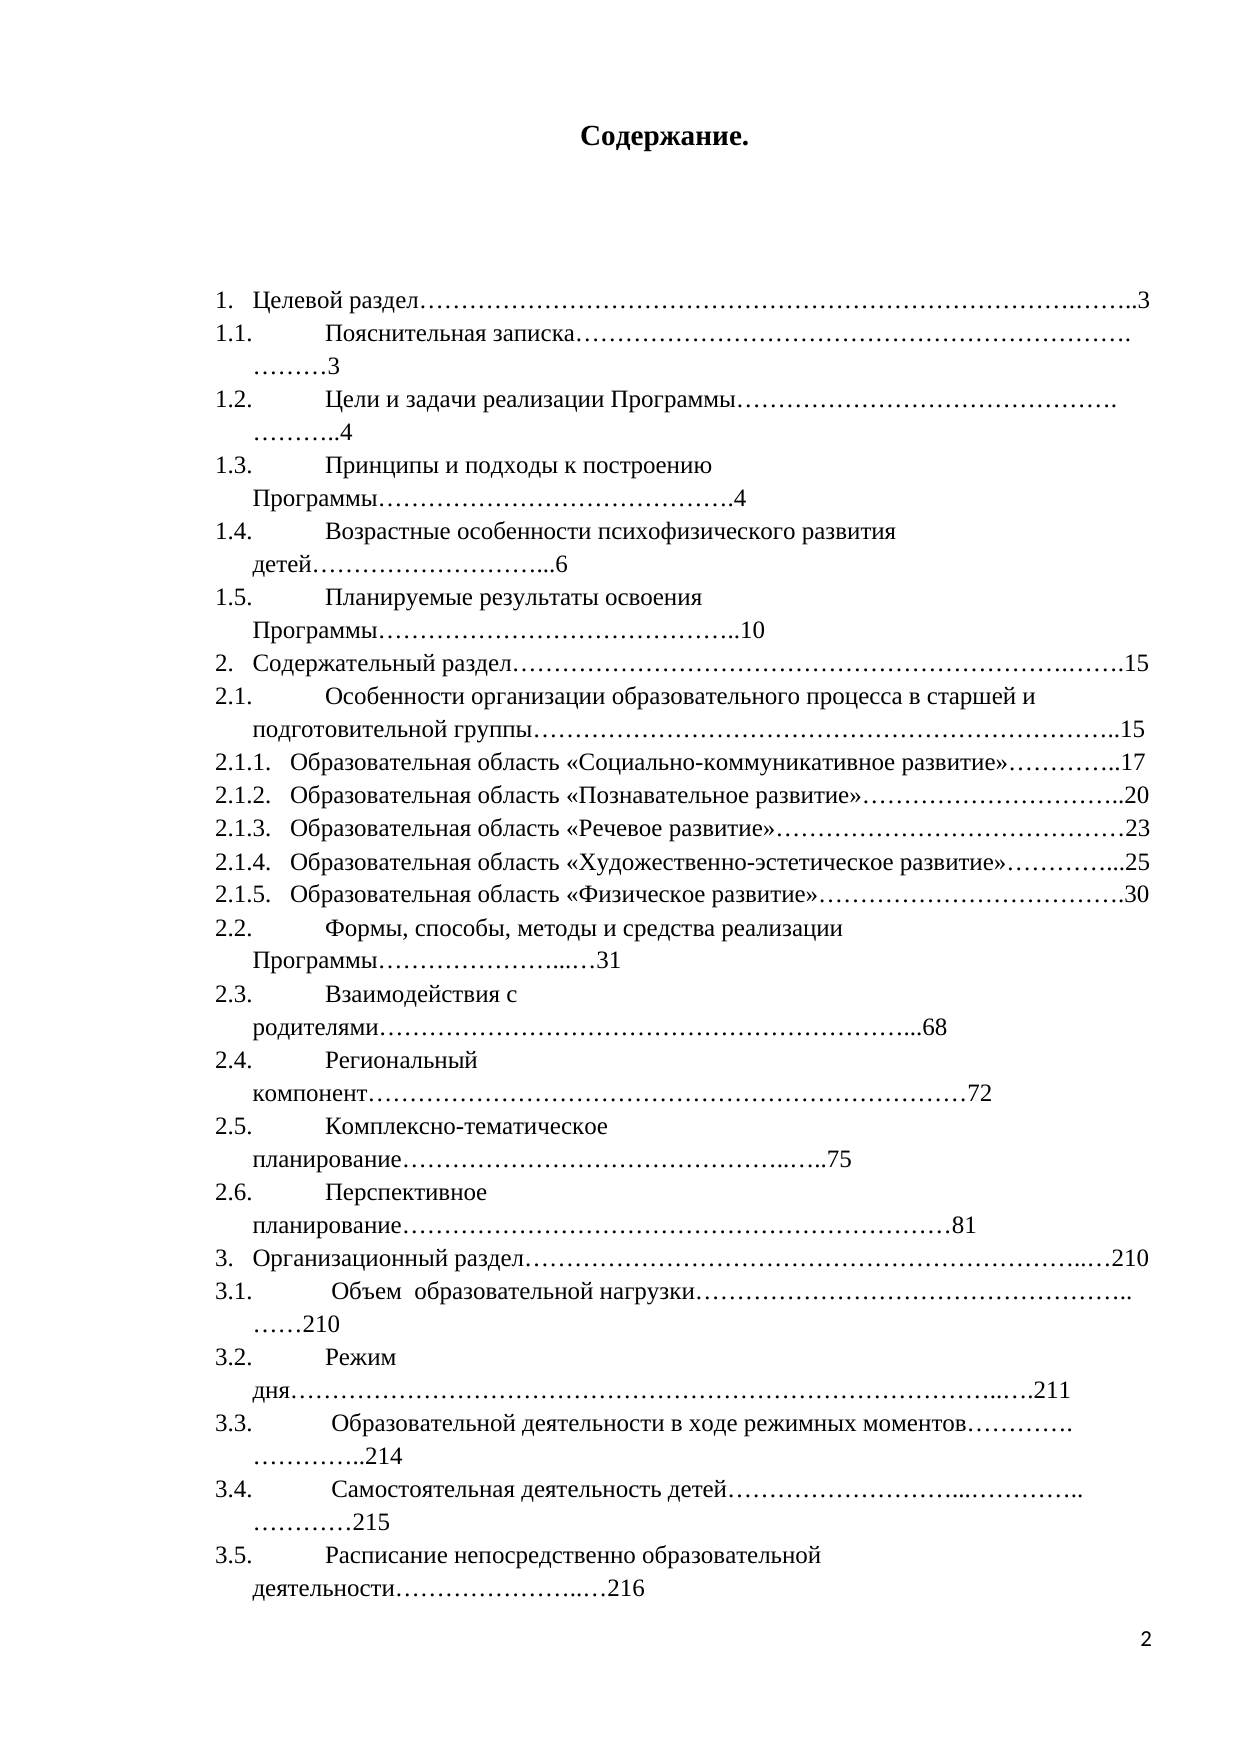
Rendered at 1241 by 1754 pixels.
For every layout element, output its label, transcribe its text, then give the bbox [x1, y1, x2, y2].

list Взаимодействия с родителями………………………………………………………...68 [215, 979, 1152, 1040]
list Образовательная область «Речевое развитие»……………………………………23 [215, 813, 1152, 842]
list Образовательной деятельности в ходе режимных моментов………….…………..214 [215, 1408, 1152, 1470]
list Образовательная область «Познавательное развитие»…………………………..20 [215, 781, 1152, 809]
list Возрастные особенности психофизического развития детей………………………...6 [215, 516, 1152, 578]
list Региональный компонент………………………………………………………………72 [215, 1045, 1152, 1106]
list Формы, способы, методы и средства реализации Программы…………………...…31 [215, 913, 1152, 974]
list Особенности организации образовательного процесса в старшей и подготовительной группы……………………………………………………………..15 [215, 681, 1152, 743]
list Перспективное планирование…………………………………………………………81 [215, 1177, 1152, 1238]
list Режим дня…………………………………………………………………………..….211 [215, 1342, 1152, 1404]
list Цели и задачи реализации Программы……………………………………….………..4 [215, 384, 1152, 446]
list Расписание непосредственно образовательной деятельности…………………..…216 [215, 1540, 1152, 1602]
list Принципы и подходы к построению Программы…………………………………….4 [215, 450, 1152, 512]
list Планируемые результаты освоения Программы……………………………………..10 [215, 582, 1152, 644]
list Самостоятельная деятельность детей………………………...…………..…………215 [215, 1474, 1152, 1536]
list Образовательная область «Социально-коммуникативное развитие»…………..17 [215, 747, 1152, 776]
list Целевой раздел…………………………………………………………………….……..3 [215, 285, 1152, 314]
list Образовательная область «Художественно-эстетическое развитие»…………...25 [215, 847, 1152, 875]
list Образовательная область «Физическое развитие»……………………………….30 [215, 879, 1152, 908]
list Содержательный раздел………………………………………………………….…….15 [215, 648, 1152, 677]
list Комплексно-тематическое планирование………………………………………..…..75 [215, 1111, 1152, 1172]
text Содержание. [177, 118, 1152, 152]
list Пояснительная записка………………………………………………………….………3 [215, 318, 1152, 380]
list Организационный раздел…………………………………………………………..…210 [215, 1243, 1152, 1272]
list Объем образовательной нагрузки……………………………………………..……210 [215, 1276, 1152, 1338]
